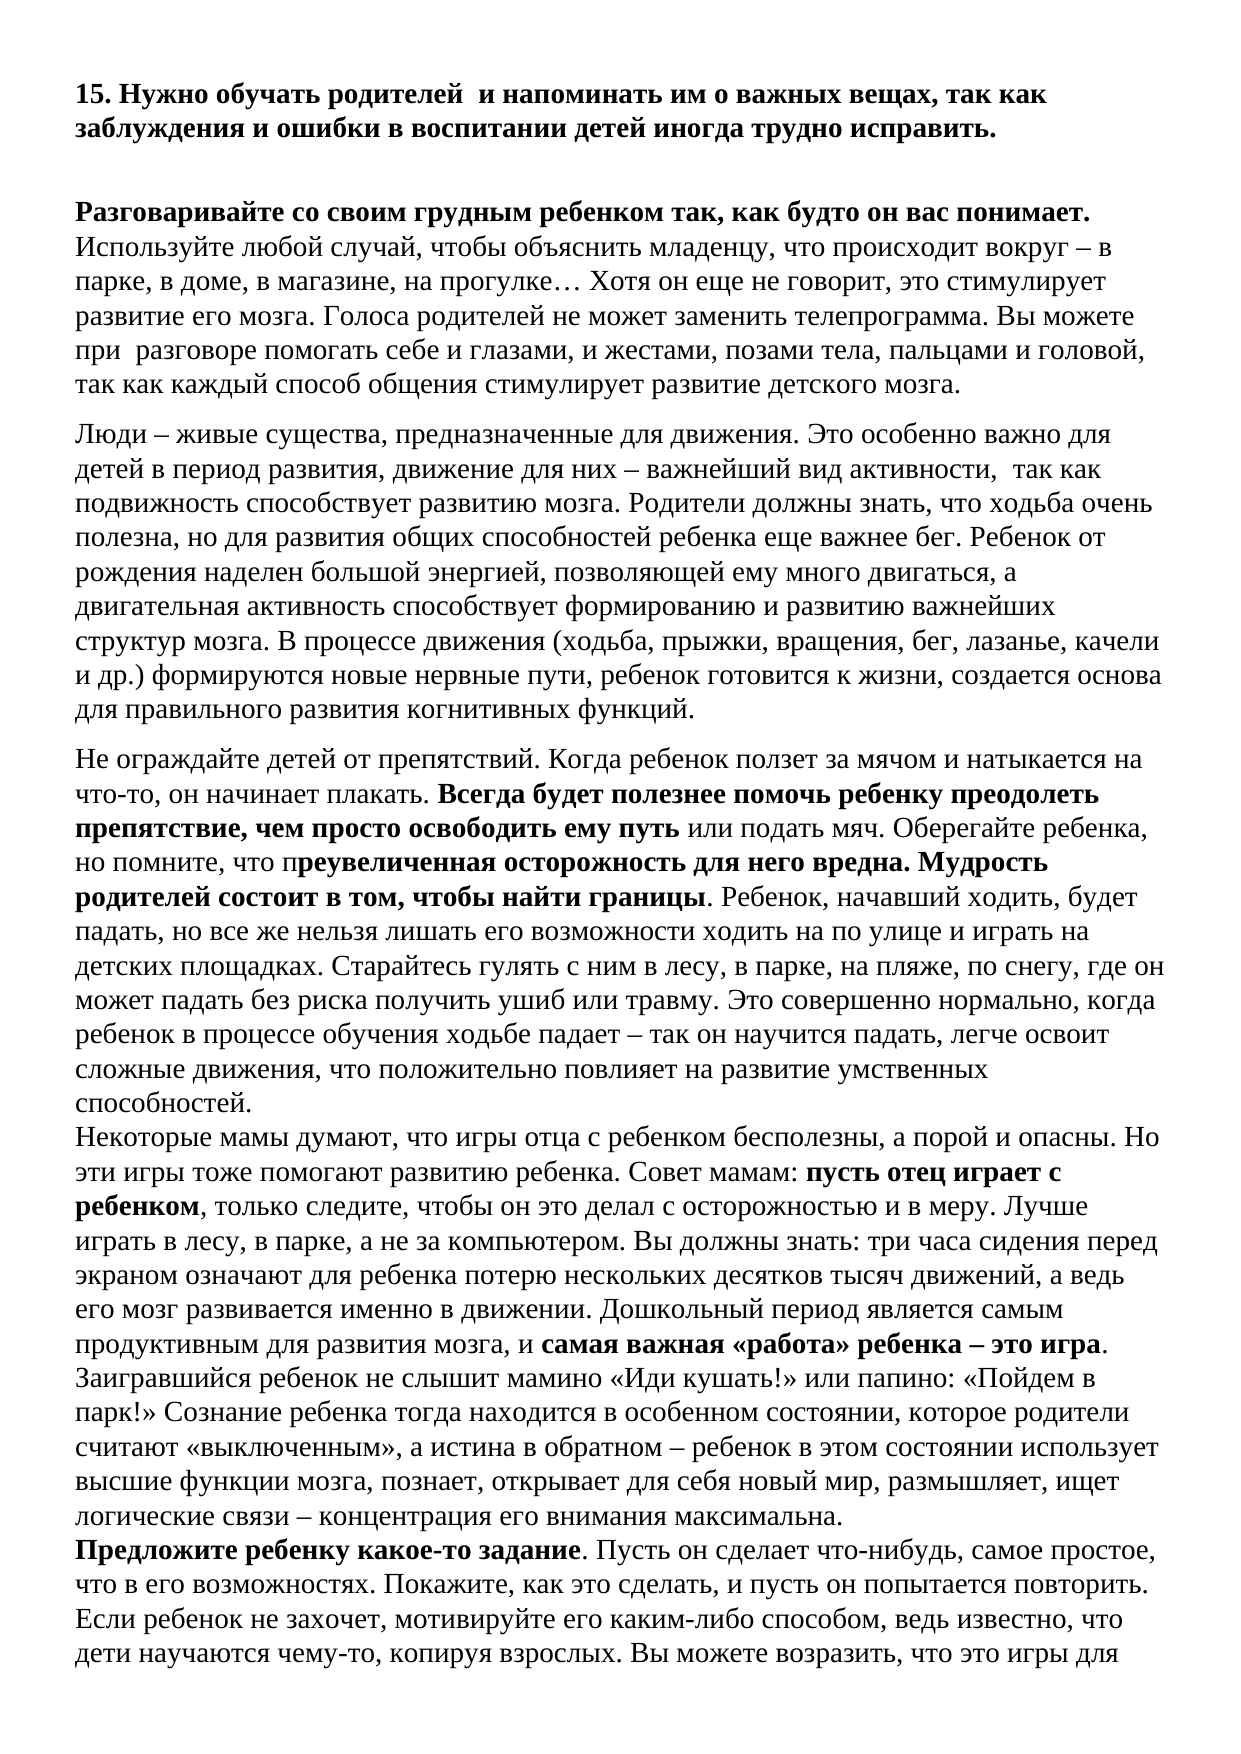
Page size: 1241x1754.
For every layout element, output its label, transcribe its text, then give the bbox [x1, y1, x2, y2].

text Разговаривайте со своим грудным ребенком так, как будто он вас понимает. [75, 194, 1165, 228]
text Используйте любой случай, чтобы объяснить младенцу, что происходит вокруг – в парке, в доме, в магазине, на прогулке… Хотя он еще не говорит, это стимулирует развитие его мозга. Голоса родителей не может заменить телепрограмма. Вы можете при разговоре помогать себе и глазами, и жестами, позами тела, пальцами и головой, так как каждый способ общения стимулирует развитие детского мозга. [75, 228, 1165, 400]
text Некоторые мамы думают, что игры отца с ребенком бесполезны, а порой и опасны. Но эти игры тоже помогают развитию ребенка. Совет мамам: пусть отец играет с ребенком, только следите, чтобы он это делал с осторожностью и в меру. Лучше играть в лесу, в парке, а не за компьютером. Вы должны знать: три часа сидения перед экраном означают для ребенка потерю нескольких десятков тысяч движений, a ведь его мозг развивается именно в движении. Дошкольный период является самым продуктивным для развития мозга, и самая важная «работа» ребенка – это игра. Заигравшийся ребенок не слышит мамино «Иди кушать!» или папино: «Пойдем в парк!» Сознание ребенка тогда находится в особенном состоянии, которое родители считают «выключенным», а истина в обратном – ребенок в этом состоянии использует высшие функции мозга, познает, открывает для себя новый мир, размышляет, ищет логические связи – концентрация его внимания максимальна. [75, 1119, 1165, 1531]
text Люди – живые существа, предназначенные для движения. Это особенно важно для детей в период развития, движение для них – важнейший вид активности, так как подвижность способствует развитию мозга. Родители должны знать, что ходьба очень полезна, но для развития общих способностей ребенка еще важнее бег. Ребенок от рождения наделен большой энергией, позволяющей ему много двигаться, а двигательная активность способствует формированию и развитию важнейших структур мозга. В процессе движения (ходьба, прыжки, вращения, бег, лазанье, качели и др.) формируются новые нервные пути, ребенок готовится к жизни, создается основа для правильного развития когнитивных функций. [75, 416, 1165, 725]
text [75, 75, 1165, 144]
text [75, 1531, 1165, 1669]
text Не ограждайте детей от препятствий. Когда ребенок ползет за мячом и натыкается на что-то, он начинает плакать. Всегда будет полезнее помочь ребенку преодолеть препятствие, чем просто освободить ему путь или подать мяч. Оберегайте ребенка, но помните, что преувеличенная осторожность для него вредна. Мудрость родителей состоит в том, чтобы найти границы. Ребенок, начавший ходить, будет падать, но все же нельзя лишать его возможности ходить на по улице и играть на детских площадках. Старайтесь гулять с ним в лесу, в парке, на пляже, по снегу, где он может падать без риска получить ушиб или травму. Это совершенно нормально, когда ребенок в процессе обучения ходьбе падает – так он научится падать, легче освоит сложные движения, что положительно повлияет на развитие умственных способностей. [75, 741, 1165, 1119]
